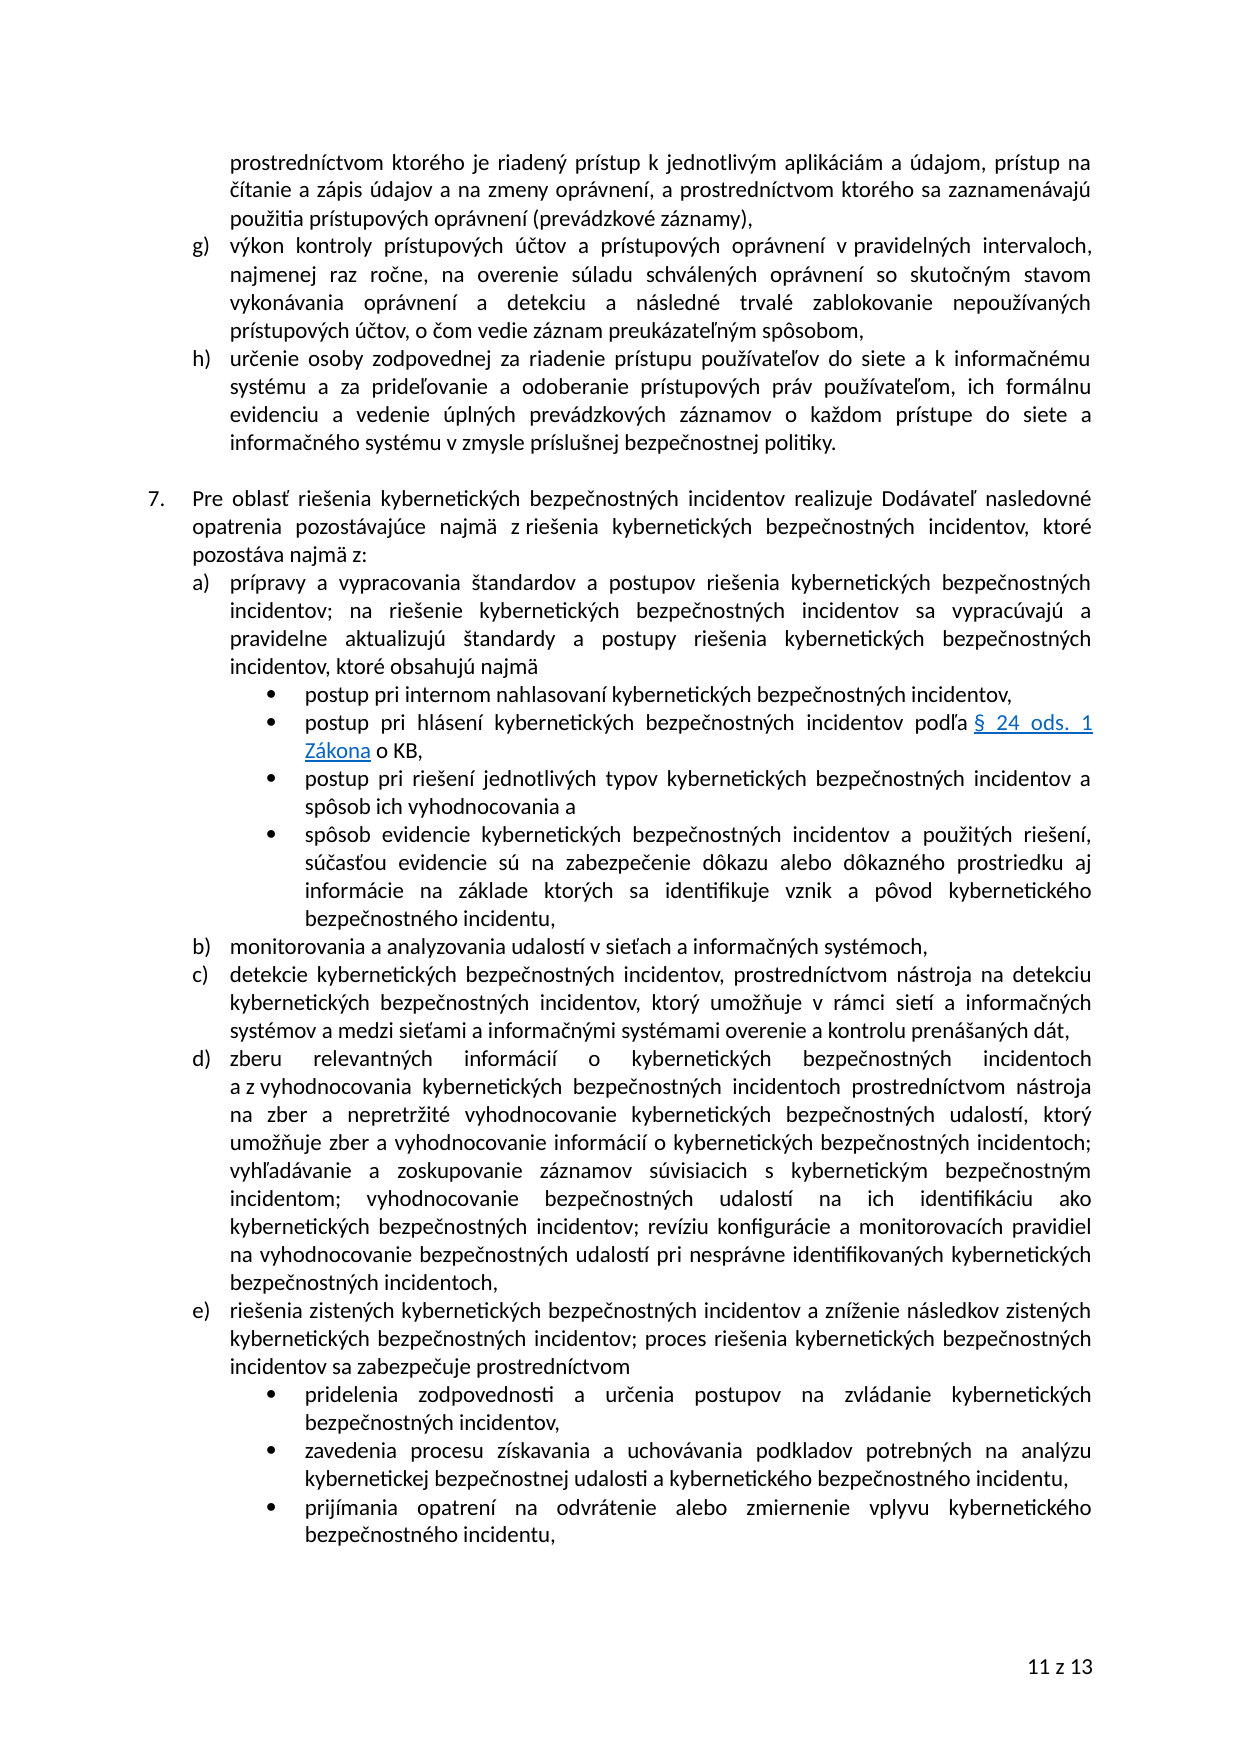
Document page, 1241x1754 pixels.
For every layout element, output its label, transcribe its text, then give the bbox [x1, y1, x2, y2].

list zberu relevantných informácií o kybernetických bezpečnostných incidentoch a z vyhodnocovania kybernetických bezpečnostných incidentoch prostredníctvom nástroja na zber a nepretržité vyhodnocovanie kybernetických bezpečnostných udalostí, ktorý umožňuje zber a vyhodnocovanie informácií o kybernetických bezpečnostných incidentoch; vyhľadávanie a zoskupovanie záznamov súvisiacich s kybernetickým bezpečnostným incidentom; vyhodnocovanie bezpečnostných udalostí na ich identifikáciu ako kybernetických bezpečnostných incidentov; revíziu konfigurácie a monitorovacích pravidiel na vyhodnocovanie bezpečnostných udalostí pri nesprávne identifikovaných kybernetických bezpečnostných incidentoch, [192, 1044, 1093, 1296]
list detekcie kybernetických bezpečnostných incidentov, prostredníctvom nástroja na detekciu kybernetických bezpečnostných incidentov, ktorý umožňuje v rámci sietí a informačných systémov a medzi sieťami a informačnými systémami overenie a kontrolu prenášaných dát, [192, 960, 1093, 1044]
list určenie osoby zodpovednej za riadenie prístupu používateľov do siete a k informačnému systému a za prideľovanie a odoberanie prístupových práv používateľom, ich formálnu evidenciu a vedenie úplných prevádzkových záznamov o každom prístupe do siete a informačného systému v zmysle príslušnej bezpečnostnej politiky. [192, 344, 1093, 456]
list postup pri internom nahlasovaní kybernetických bezpečnostných incidentov, [267, 680, 1093, 708]
list spôsob evidencie kybernetických bezpečnostných incidentov a použitých riešení, súčasťou evidencie sú na zabezpečenie dôkazu alebo dôkazného prostriedku aj informácie na základe ktorých sa identifikuje vznik a pôvod kybernetického bezpečnostného incidentu, [267, 820, 1093, 932]
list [192, 148, 1093, 232]
list zavedenia procesu získavania a uchovávania podkladov potrebných na analýzu kybernetickej bezpečnostnej udalosti a kybernetického bezpečnostného incidentu, [267, 1437, 1093, 1493]
list prípravy a vypracovania štandardov a postupov riešenia kybernetických bezpečnostných incidentov; na riešenie kybernetických bezpečnostných incidentov sa vypracúvajú a pravidelne aktualizujú štandardy a postupy riešenia kybernetických bezpečnostných incidentov, ktoré obsahujú najmä [192, 568, 1093, 680]
list postup pri hlásení kybernetických bezpečnostných incidentov podľa § 24 ods. 1 Zákona o KB, [267, 708, 1093, 764]
list výkon kontroly prístupových účtov a prístupových oprávnení v pravidelných intervaloch, najmenej raz ročne, na overenie súladu schválených oprávnení so skutočným stavom vykonávania oprávnení a detekciu a následné trvalé zablokovanie nepoužívaných prístupových účtov, o čom vedie záznam preukázateľným spôsobom, [192, 232, 1093, 344]
list Pre oblasť riešenia kybernetických bezpečnostných incidentov realizuje Dodávateľ nasledovné opatrenia pozostávajúce najmä z riešenia kybernetických bezpečnostných incidentov, ktoré pozostáva najmä z: [148, 484, 1093, 568]
list postup pri riešení jednotlivých typov kybernetických bezpečnostných incidentov a spôsob ich vyhodnocovania a [267, 764, 1093, 820]
list monitorovania a analyzovania udalostí v sieťach a informačných systémoch, [192, 932, 1093, 960]
list prijímania opatrení na odvrátenie alebo zmiernenie vplyvu kybernetického bezpečnostného incidentu, [267, 1493, 1093, 1549]
list riešenia zistených kybernetických bezpečnostných incidentov a zníženie následkov zistených kybernetických bezpečnostných incidentov; proces riešenia kybernetických bezpečnostných incidentov sa zabezpečuje prostredníctvom [192, 1296, 1093, 1381]
list pridelenia zodpovednosti a určenia postupov na zvládanie kybernetických bezpečnostných incidentov, [267, 1381, 1093, 1437]
